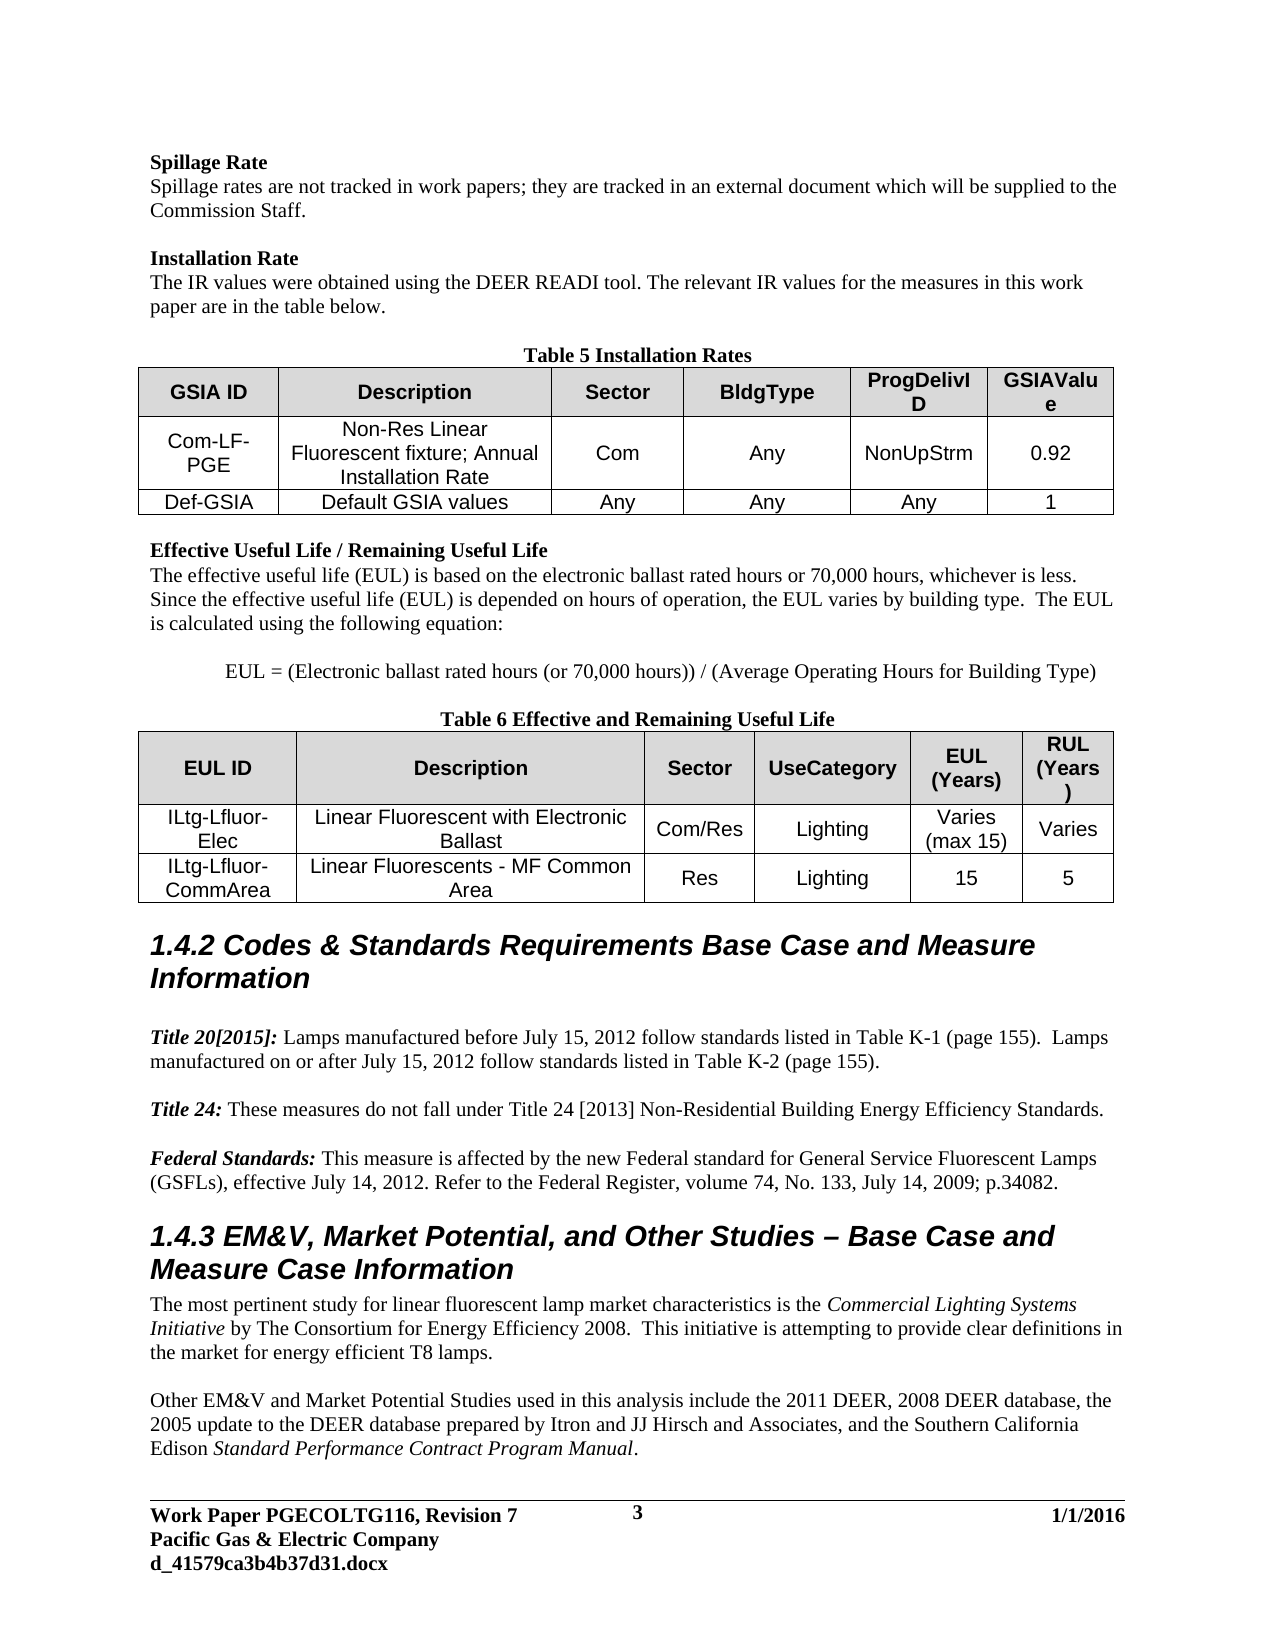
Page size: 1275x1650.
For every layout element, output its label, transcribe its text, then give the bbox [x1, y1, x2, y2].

table_header ProgDelivID [851, 368, 987, 416]
table_header Description [279, 368, 551, 416]
table_header UseCategory [755, 732, 910, 804]
text Installation Rate [150, 246, 1125, 270]
table_cell Com-LF-PGE [139, 417, 278, 488]
table_header GSIAValue [988, 368, 1113, 416]
text Federal Standards: This measure is affected by the new Federal standard for General Service Fluorescent Lamps (GSFLs), effective July 14, 2012. Refer to the Federal Register, volume 74, No. 133, July 14, 2009; p.34082. [150, 1146, 1125, 1194]
text The effective useful life (EUL) is based on the electronic ballast rated hours or 70,000 hours, whichever is less. Since the effective useful life (EUL) is depended on hours of operation, the EUL varies by building type. The EUL is calculated using the following equation: [150, 562, 1125, 635]
table_cell Res [645, 854, 754, 902]
table_cell Any [684, 490, 850, 513]
table_cell Lighting [755, 854, 910, 902]
table_header RUL (Years) [1023, 732, 1113, 804]
table_cell Com [552, 417, 683, 488]
table_cell Linear Fluorescents - MF Common Area [297, 854, 644, 902]
table_header Sector [552, 368, 683, 416]
table_header Description [297, 732, 644, 804]
table_cell Linear Fluorescent with Electronic Ballast [297, 805, 644, 853]
text Table 5 Installation Rates [150, 342, 1125, 367]
table_cell Any [851, 490, 987, 513]
table_cell 0.92 [988, 417, 1113, 488]
table_header EUL ID [139, 732, 296, 804]
text Spillage Rate [150, 150, 1125, 174]
table_cell Varies [1023, 805, 1113, 853]
table_cell Any [684, 417, 850, 488]
subtitle 1.4.3 EM&V, Market Potential, and Other Studies – Base Case and Measure Case Information [150, 1219, 1125, 1286]
text Other EM&V and Market Potential Studies used in this analysis include the 2011 DEER, 2008 DEER database, the 2005 update to the DEER database prepared by Itron and JJ Hirsch and Associates, and the Southern California Edison Standard Performance Contract Program Manual. [150, 1388, 1125, 1460]
table_header GSIA ID [139, 368, 278, 416]
table_header BldgType [684, 368, 850, 416]
table_cell 1 [988, 490, 1113, 513]
table_cell 15 [911, 854, 1022, 902]
subtitle 1.4.2 Codes & Standards Requirements Base Case and Measure Information [150, 928, 1125, 995]
table_cell Non-Res Linear Fluorescent fixture; Annual Installation Rate [279, 417, 551, 488]
text Table 6 Effective and Remaining Useful Life [150, 707, 1125, 731]
table_cell Def-GSIA [139, 490, 278, 513]
text Title 20[2015]: Lamps manufactured before July 15, 2012 follow standards listed in Table K-1 (page 155). Lamps manufactured on or after July 15, 2012 follow standards listed in Table K-2 (page 155). [150, 1025, 1125, 1073]
table_cell Lighting [755, 805, 910, 853]
table_cell Com/Res [645, 805, 754, 853]
table_cell 5 [1023, 854, 1113, 902]
text EUL = (Electronic ballast rated hours (or 70,000 hours)) / (Average Operating Hours for Building Type) [150, 659, 1125, 683]
table_header EUL (Years) [911, 732, 1022, 804]
text The IR values were obtained using the DEER READI tool. The relevant IR values for the measures in this work paper are in the table below. [150, 270, 1125, 318]
table_cell ILtg-Lfluor-Elec [139, 805, 296, 853]
text Title 24: These measures do not fall under Title 24 [2013] Non-Residential Building Energy Efficiency Standards. [150, 1097, 1125, 1121]
table_cell ILtg-Lfluor-CommArea [139, 854, 296, 902]
table_cell Default GSIA values [279, 490, 551, 513]
text The most pertinent study for linear fluorescent lamp market characteristics is the Commercial Lighting Systems Initiative by The Consortium for Energy Efficiency 2008. This initiative is attempting to provide clear definitions in the market for energy efficient T8 lamps. [150, 1292, 1125, 1364]
table_cell Any [552, 490, 683, 513]
table_header Sector [645, 732, 754, 804]
table_cell NonUpStrm [851, 417, 987, 488]
text Effective Useful Life / Remaining Useful Life [150, 538, 1125, 562]
text Spillage rates are not tracked in work papers; they are tracked in an external document which will be supplied to the Commission Staff. [150, 174, 1125, 222]
table_cell Varies (max 15) [911, 805, 1022, 853]
